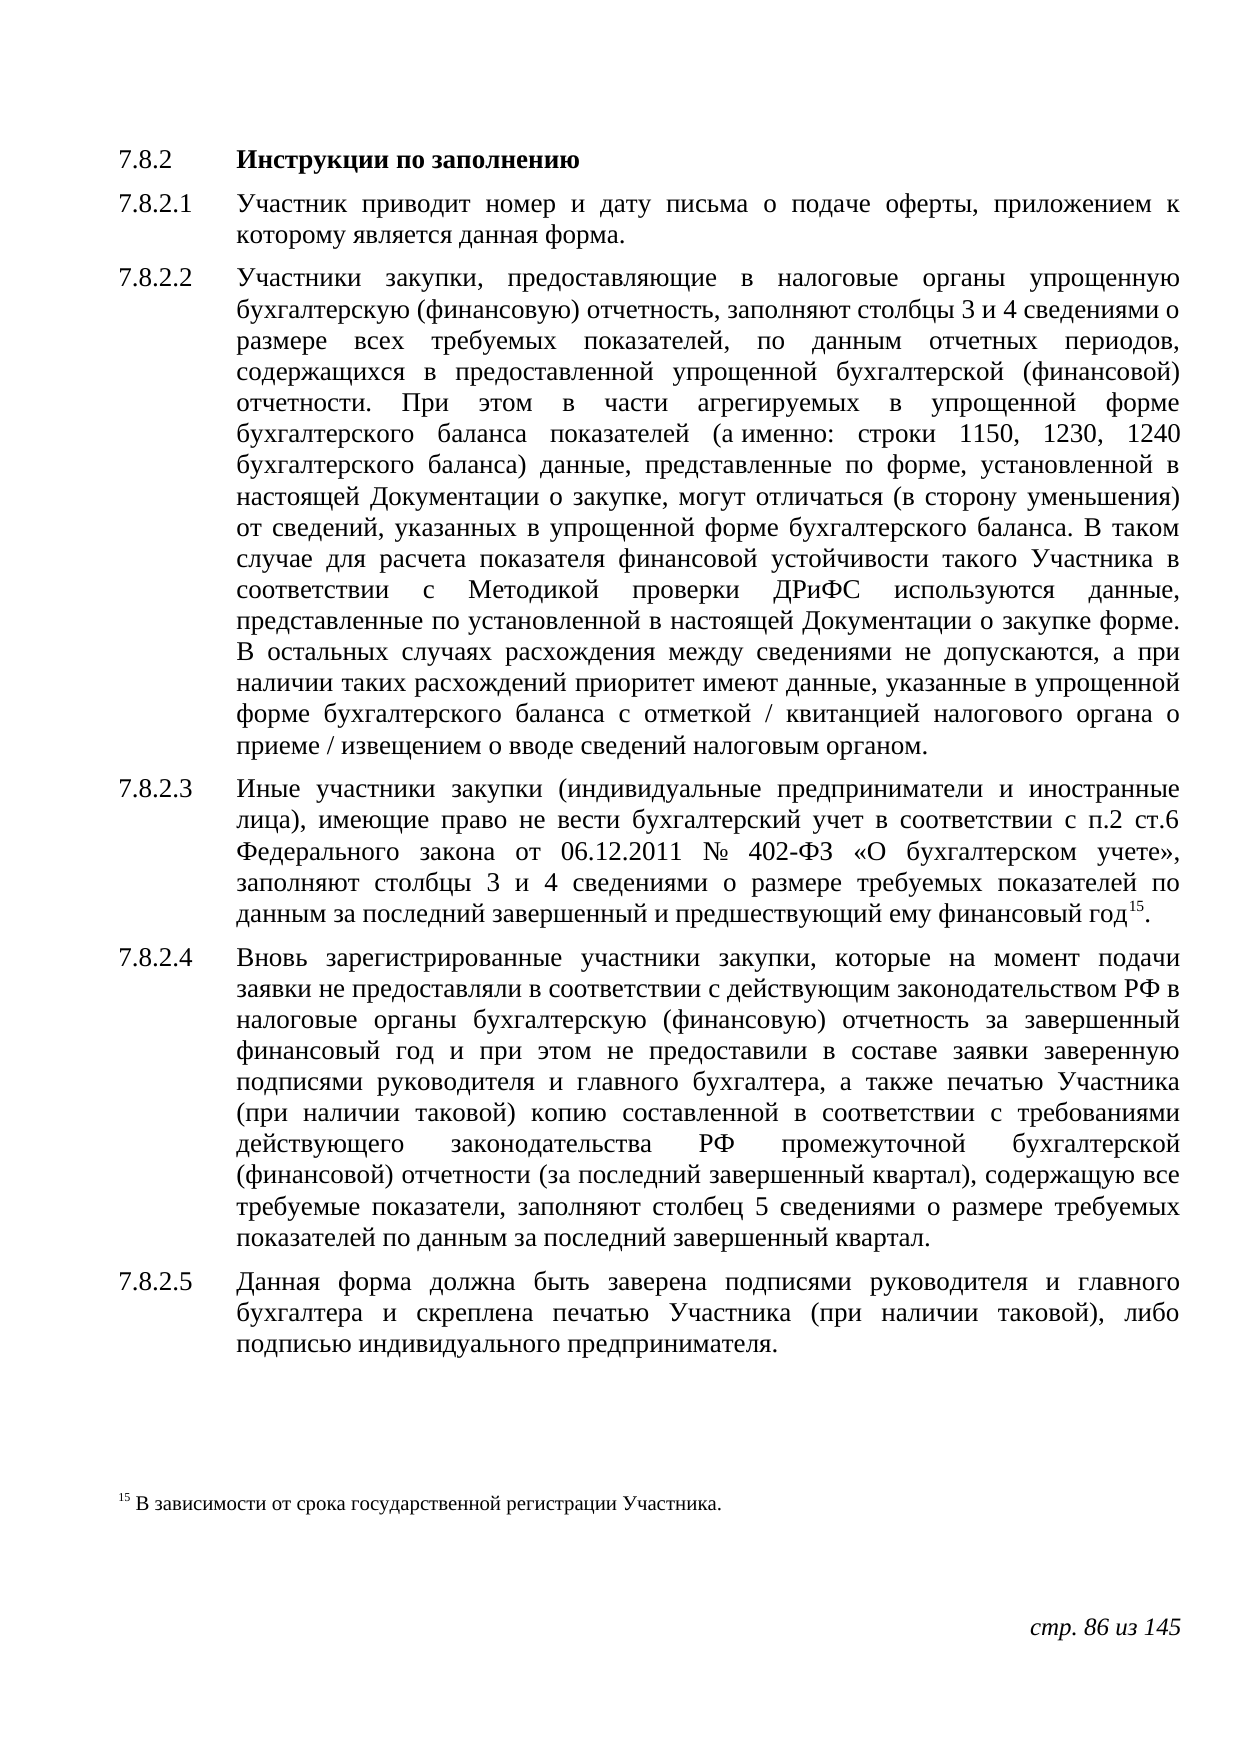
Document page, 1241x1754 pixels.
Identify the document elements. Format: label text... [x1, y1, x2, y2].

text Участники закупки, предоставляющие в налоговые органы упрощенную бухгалтерскую (финансовую) отчетность, заполняют столбцы 3 и 4 сведениями о размере всех требуемых показателей, по данным отчетных периодов, содержащихся в предоставленной упрощенной бухгалтерской (финансовой) отчетности. При этом в части агрегируемых в упрощенной форме бухгалтерского баланса показателей (а именно: строки 1150, 1230, 1240 бухгалтерского баланса) данные, представленные по форме, установленной в настоящей Документации о закупке, могут отличаться (в сторону уменьшения) от сведений, указанных в упрощенной форме бухгалтерского баланса. В таком случае для расчета показателя финансовой устойчивости такого Участника в соответствии с Методикой проверки ДРиФС используются данные, представленные по установленной в настоящей Документации о закупке форме. В остальных случаях расхождения между сведениями не допускаются, а при наличии таких расхождений приоритет имеют данные, указанные в упрощенной форме бухгалтерского баланса с отметкой / квитанцией налогового органа о приеме / извещением о вводе сведений налоговым органом. [118, 262, 1181, 760]
text Инструкции по заполнению [118, 143, 1181, 174]
text Данная форма должна быть заверена подписями руководителя и главного бухгалтера и скреплена печатью Участника (при наличии таковой), либо подписью индивидуального предпринимателя. [118, 1264, 1181, 1358]
text Участник приводит номер и дату письма о подаче оферты, приложением к которому является данная форма. [118, 187, 1181, 249]
text Вновь зарегистрированные участники закупки, которые на момент подачи заявки не предоставляли в соответствии с действующим законодательством РФ в налоговые органы бухгалтерскую (финансовую) отчетность за завершенный финансовый год и при этом не предоставили в составе заявки заверенную подписями руководителя и главного бухгалтера, а также печатью Участника (при наличии таковой) копию составленной в соответствии с требованиями действующего законодательства РФ промежуточной бухгалтерской (финансовой) отчетности (за последний завершенный квартал), содержащую все требуемые показатели, заполняют столбец 5 сведениями о размере требуемых показателей по данным за последний завершенный квартал. [118, 941, 1181, 1252]
text Иные участники закупки (индивидуальные предприниматели и иностранные лица), имеющие право не вести бухгалтерский учет в соответствии с п.2 ст.6 Федерального закона от 06.12.2011 № 402-ФЗ «О бухгалтерском учете», заполняют столбцы 3 и 4 сведениями о размере требуемых показателей по данным за последний завершенный и предшествующий ему финансовый год. [118, 772, 1181, 928]
